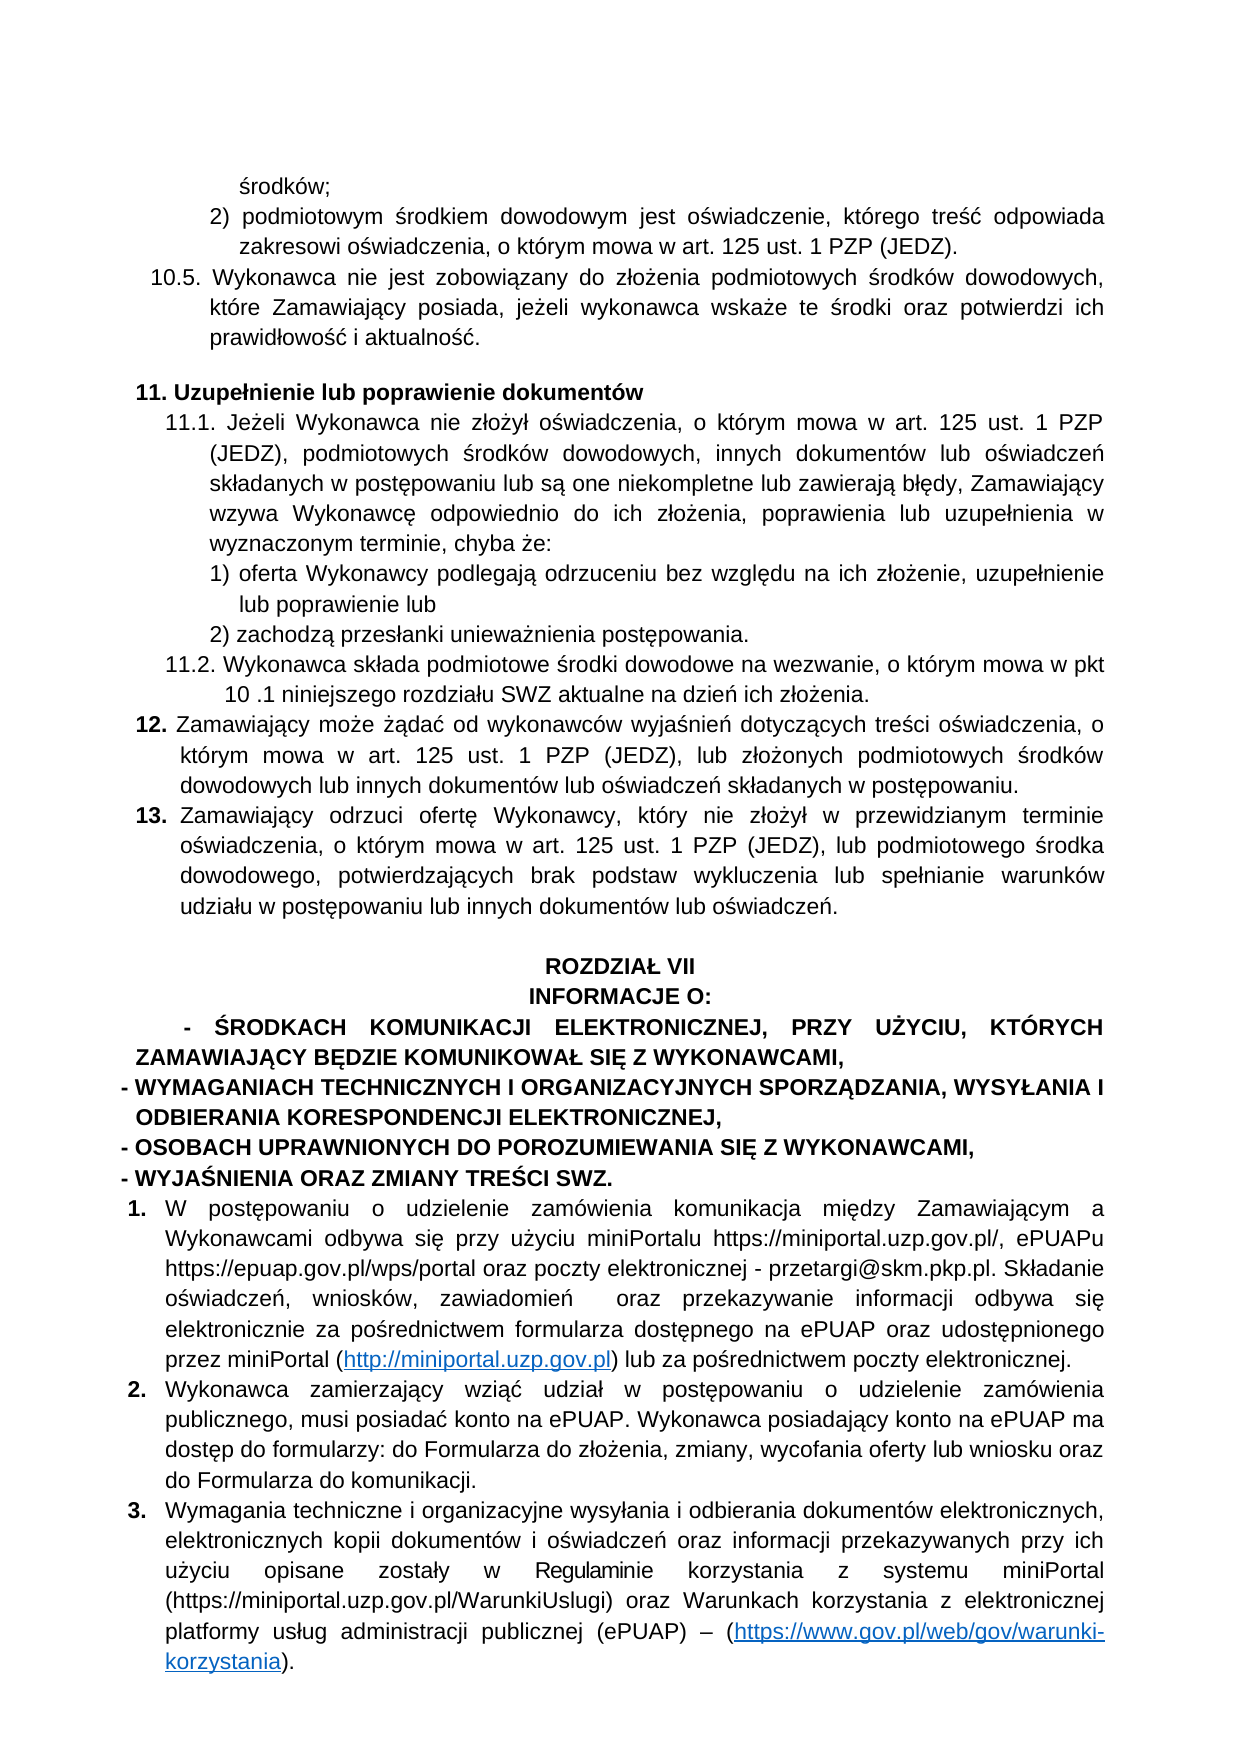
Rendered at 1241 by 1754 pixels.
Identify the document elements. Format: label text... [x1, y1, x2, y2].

text - OSOBACH UPRAWNIONYCH DO POROZUMIEWANIA SIĘ Z WYKONAWCAMI, [121, 1134, 1105, 1161]
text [209, 173, 1105, 199]
text 2) podmiotowym środkiem dowodowym jest oświadczenie, którego treść odpowiada zakresowi oświadczenia, o którym mowa w art. 125 ust. 1 PZP (JEDZ). [209, 203, 1105, 260]
text 2) zachodzą przesłanki unieważnienia postępowania. [209, 621, 1105, 647]
text 11. Uzupełnienie lub poprawienie dokumentów [135, 379, 1105, 406]
text - ŚRODKACH KOMUNIKACJI ELEKTRONICZNEJ, PRZY UŻYCIU, KTÓRYCH ZAMAWIAJĄCY BĘDZIE KOMUNIKOWAŁ SIĘ Z WYKONAWCAMI, [91, 1013, 1105, 1070]
text 11.2. Wykonawca składa podmiotowe środki dowodowe na wezwanie, o którym mowa w pkt 10 .1 niniejszego rozdziału SWZ aktualne na dzień ich złożenia. [165, 651, 1105, 708]
text - WYMAGANIACH TECHNICZNYCH I ORGANIZACYJNYCH SPORZĄDZANIA, WYSYŁANIA I ODBIERANIA KORESPONDENCJI ELEKTRONICZNEJ, [121, 1074, 1105, 1131]
text 11.1. Jeżeli Wykonawca nie złożył oświadczenia, o którym mowa w art. 125 ust. 1 PZP (JEDZ), podmiotowych środków dowodowych, innych dokumentów lub oświadczeń składanych w postępowaniu lub są one niekompletne lub zawierają błędy, Zamawiający wzywa Wykonawcę odpowiednio do ich złożenia, poprawienia lub uzupełnienia w wyznaczonym terminie, chyba że: [165, 409, 1105, 557]
text ROZDZIAŁ VII [135, 953, 1105, 979]
text INFORMACJE O: [135, 983, 1105, 1010]
list W postępowaniu o udzielenie zamówienia komunikacja między Zamawiającym a Wykonawcami odbywa się przy użyciu miniPortalu https://miniportal.uzp.gov.pl/, ePUAPu https://epuap.gov.pl/wps/portal oraz poczty elektronicznej - przetargi@skm.pkp.pl. Składanie oświadczeń, wniosków, zawiadomień oraz przekazywanie informacji odbywa się elektronicznie za pośrednictwem formularza dostępnego na ePUAP oraz udostępnionego przez miniPortal (http://miniportal.uzp.gov.pl) lub za pośrednictwem poczty elektronicznej. [127, 1195, 1105, 1372]
text 12. Zamawiający może żądać od wykonawców wyjaśnień dotyczących treści oświadczenia, o którym mowa w art. 125 ust. 1 PZP (JEDZ), lub złożonych podmiotowych środków dowodowych lub innych dokumentów lub oświadczeń składanych w postępowaniu. [135, 711, 1105, 798]
list Wykonawca zamierzający wziąć udział w postępowaniu o udzielenie zamówienia publicznego, musi posiadać konto na ePUAP. Wykonawca posiadający konto na ePUAP ma dostęp do formularzy: do Formularza do złożenia, zmiany, wycofania oferty lub wniosku oraz do Formularza do komunikacji. [127, 1376, 1105, 1493]
text - WYJAŚNIENIA ORAZ ZMIANY TREŚCI SWZ. [121, 1164, 1105, 1191]
list Wymagania techniczne i organizacyjne wysyłania i odbierania dokumentów elektronicznych, elektronicznych kopii dokumentów i oświadczeń oraz informacji przekazywanych przy ich użyciu opisane zostały w Regulaminie korzystania z systemu miniPortal (https://miniportal.uzp.gov.pl/WarunkiUslugi) oraz Warunkach korzystania z elektronicznej platformy usług administracji publicznej (ePUAP) – (https://www.gov.pl/web/gov/warunki-korzystania). [127, 1497, 1105, 1674]
list Zamawiający odrzuci ofertę Wykonawcy, który nie złożył w przewidzianym terminie oświadczenia, o którym mowa w art. 125 ust. 1 PZP (JEDZ), lub podmiotowego środka dowodowego, potwierdzających brak podstaw wykluczenia lub spełnianie warunków udziału w postępowaniu lub innych dokumentów lub oświadczeń. [135, 802, 1105, 919]
text 10.5. Wykonawca nie jest zobowiązany do złożenia podmiotowych środków dowodowych, które Zamawiający posiada, jeżeli wykonawca wskaże te środki oraz potwierdzi ich prawidłowość i aktualność. [150, 263, 1105, 350]
text 1) oferta Wykonawcy podlegają odrzuceniu bez względu na ich złożenie, uzupełnienie lub poprawienie lub [209, 560, 1105, 617]
